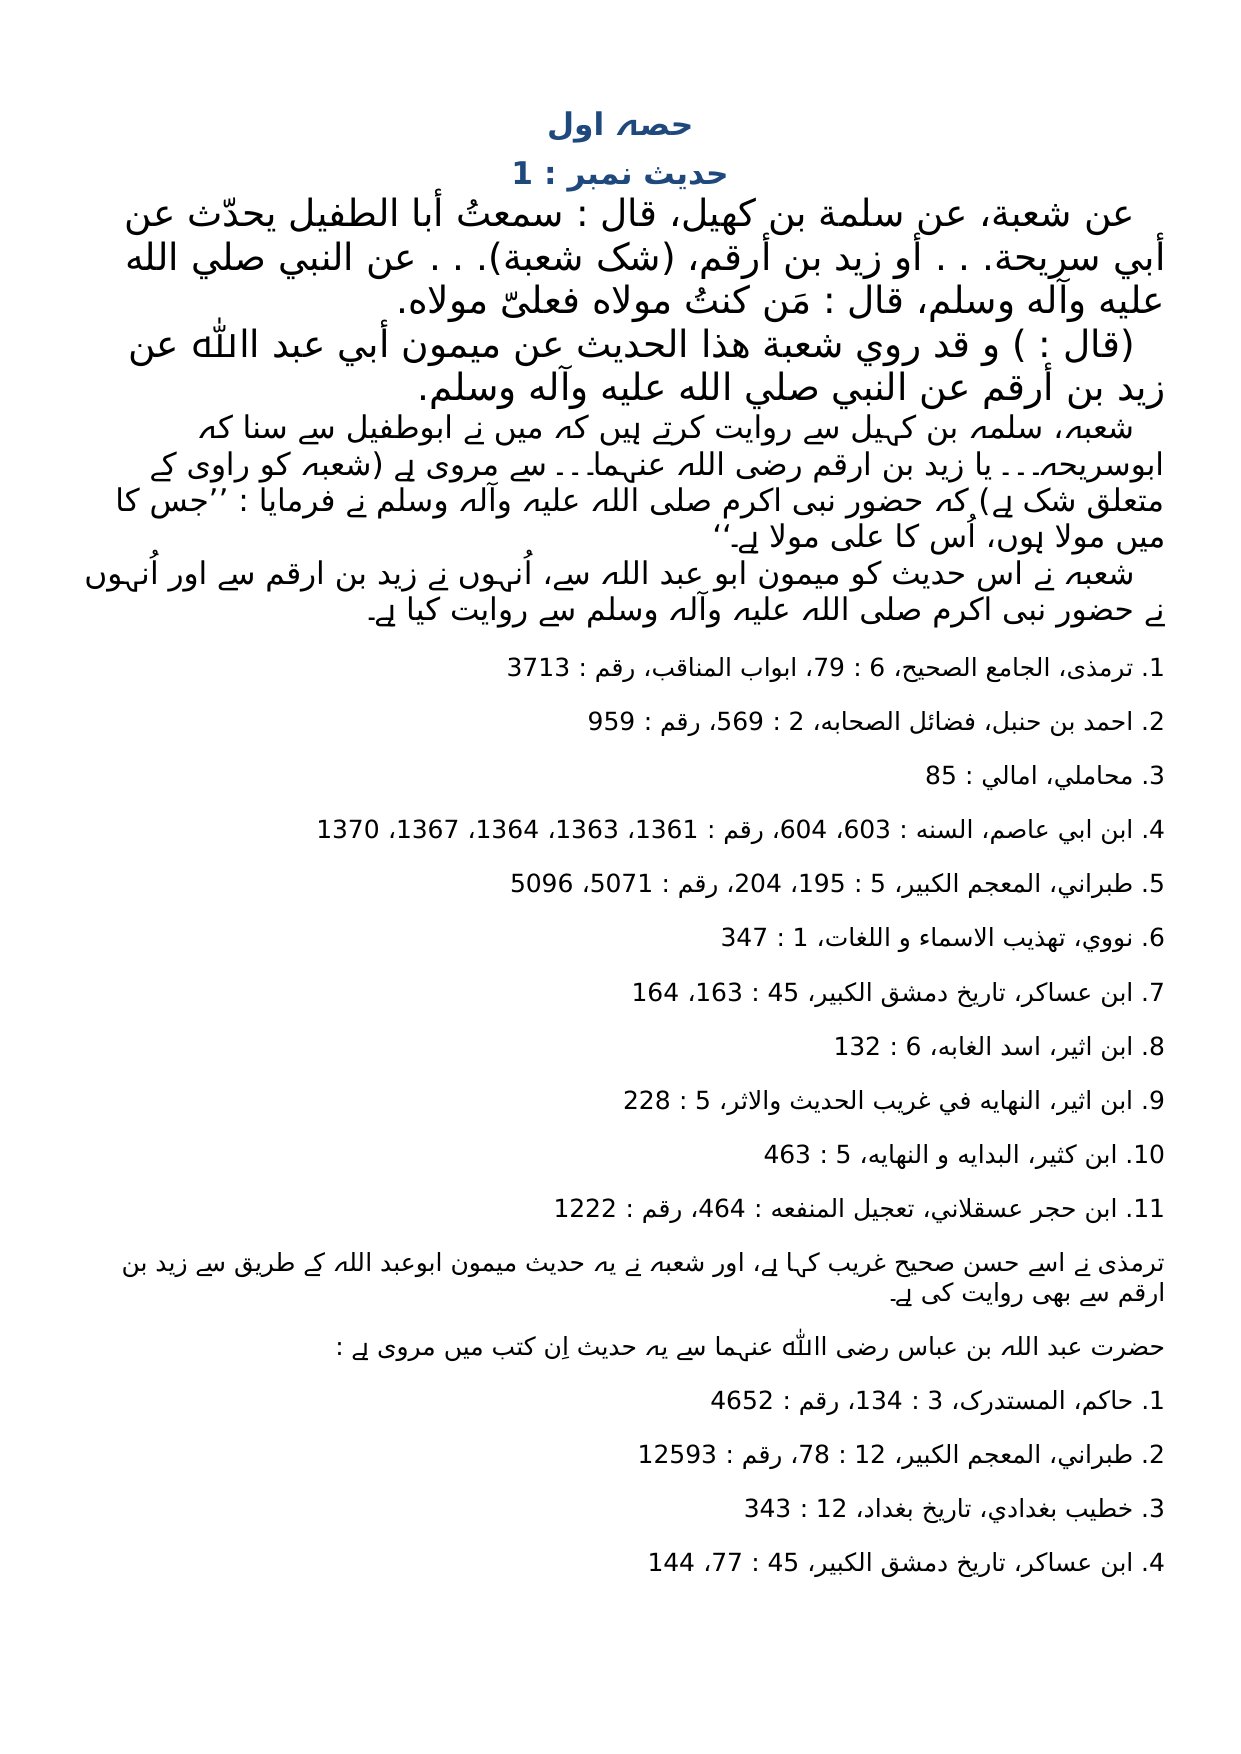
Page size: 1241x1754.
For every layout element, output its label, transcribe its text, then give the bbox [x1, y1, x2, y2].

text شعبہ نے اس حدیث کو میمون ابو عبد اللہ سے، اُنہوں نے زید بن ارقم سے اور اُنہوں نے حضور نبی اکرم صلی اللہ علیہ وآلہ وسلم سے روایت کیا ہے۔ [75, 555, 1165, 628]
text 11. ابن حجر عسقلاني، تعجيل المنفعه : 464، رقم : 1222 [75, 1194, 1165, 1224]
text حضرت عبد اللہ بن عباس رضی اﷲ عنہما سے یہ حدیث اِن کتب میں مروی ہے : [75, 1332, 1165, 1361]
text 8. ابن اثير، اسد الغابه، 6 : 132 [75, 1032, 1165, 1061]
text 2. احمد بن حنبل، فضائل الصحابه، 2 : 569، رقم : 959 [75, 707, 1165, 736]
text 4. ابن ابي عاصم، السنه : 603، 604، رقم : 1361، 1363، 1364، 1367، 1370 [75, 815, 1165, 844]
text عن شعبة، عن سلمة بن کهيل، قال : سمعتُ أبا الطفيل يحدّث عن أبي سريحة. . . أو زيد بن أرقم، (شک شعبة). . . عن النبي صلي الله عليه وآله وسلم، قال : مَن کنتُ مولاه فعلیّ مولاه. [75, 191, 1165, 322]
text 10. ابن کثير، البدايه و النهايه، 5 : 463 [75, 1140, 1165, 1169]
text 2. طبراني، المعجم الکبير، 12 : 78، رقم : 12593 [75, 1440, 1165, 1469]
text 9. ابن اثير، النهايه في غريب الحديث والاثر، 5 : 228 [75, 1086, 1165, 1115]
text 1. حاکم، المستدرک، 3 : 134، رقم : 4652 [75, 1386, 1165, 1415]
text 3. خطيب بغدادي، تاريخ بغداد، 12 : 343 [75, 1494, 1165, 1524]
text 6. نووي، تهذيب الاسماء و اللغات، 1 : 347 [75, 924, 1165, 953]
text 7. ابن عساکر، تاريخ دمشق الکبير، 45 : 163، 164 [75, 978, 1165, 1007]
text (قال : ) و قد روي شعبة هذا الحديث عن ميمون أبي عبد اﷲ عن زيد بن أرقم عن النبي صلي الله عليه وآله وسلم. [75, 322, 1165, 410]
text 4. ابن عساکر، تاريخ دمشق الکبير، 45 : 77، 144 [75, 1549, 1165, 1578]
text 1. ترمذی، الجامع الصحيح، 6 : 79، ابواب المناقب، رقم : 3713 [75, 653, 1165, 682]
text 5. طبراني، المعجم الکبير، 5 : 195، 204، رقم : 5071، 5096 [75, 869, 1165, 899]
text شعبہ، سلمہ بن کہیل سے روایت کرتے ہیں کہ میں نے ابوطفیل سے سنا کہ ابوسریحہ۔ ۔ ۔ یا زید بن ارقم رضی اللہ عنہما۔ ۔ ۔ سے مروی ہے (شعبہ کو راوی کے متعلق شک ہے) کہ حضور نبی اکرم صلی اللہ علیہ وآلہ وسلم نے فرمایا : ’’جس کا میں مولا ہوں، اُس کا علی مولا ہے۔‘‘ [75, 410, 1165, 555]
subtitle حدیث نمبر : 1 [75, 155, 1165, 191]
subtitle حصہ اول [75, 106, 1165, 143]
text 3. محاملي، امالي : 85 [75, 761, 1165, 790]
text ترمذی نے اسے حسن صحیح غریب کہا ہے، اور شعبہ نے یہ حدیث میمون ابوعبد اللہ کے طریق سے زید بن ارقم سے بھی روایت کی ہے۔ [75, 1249, 1165, 1307]
